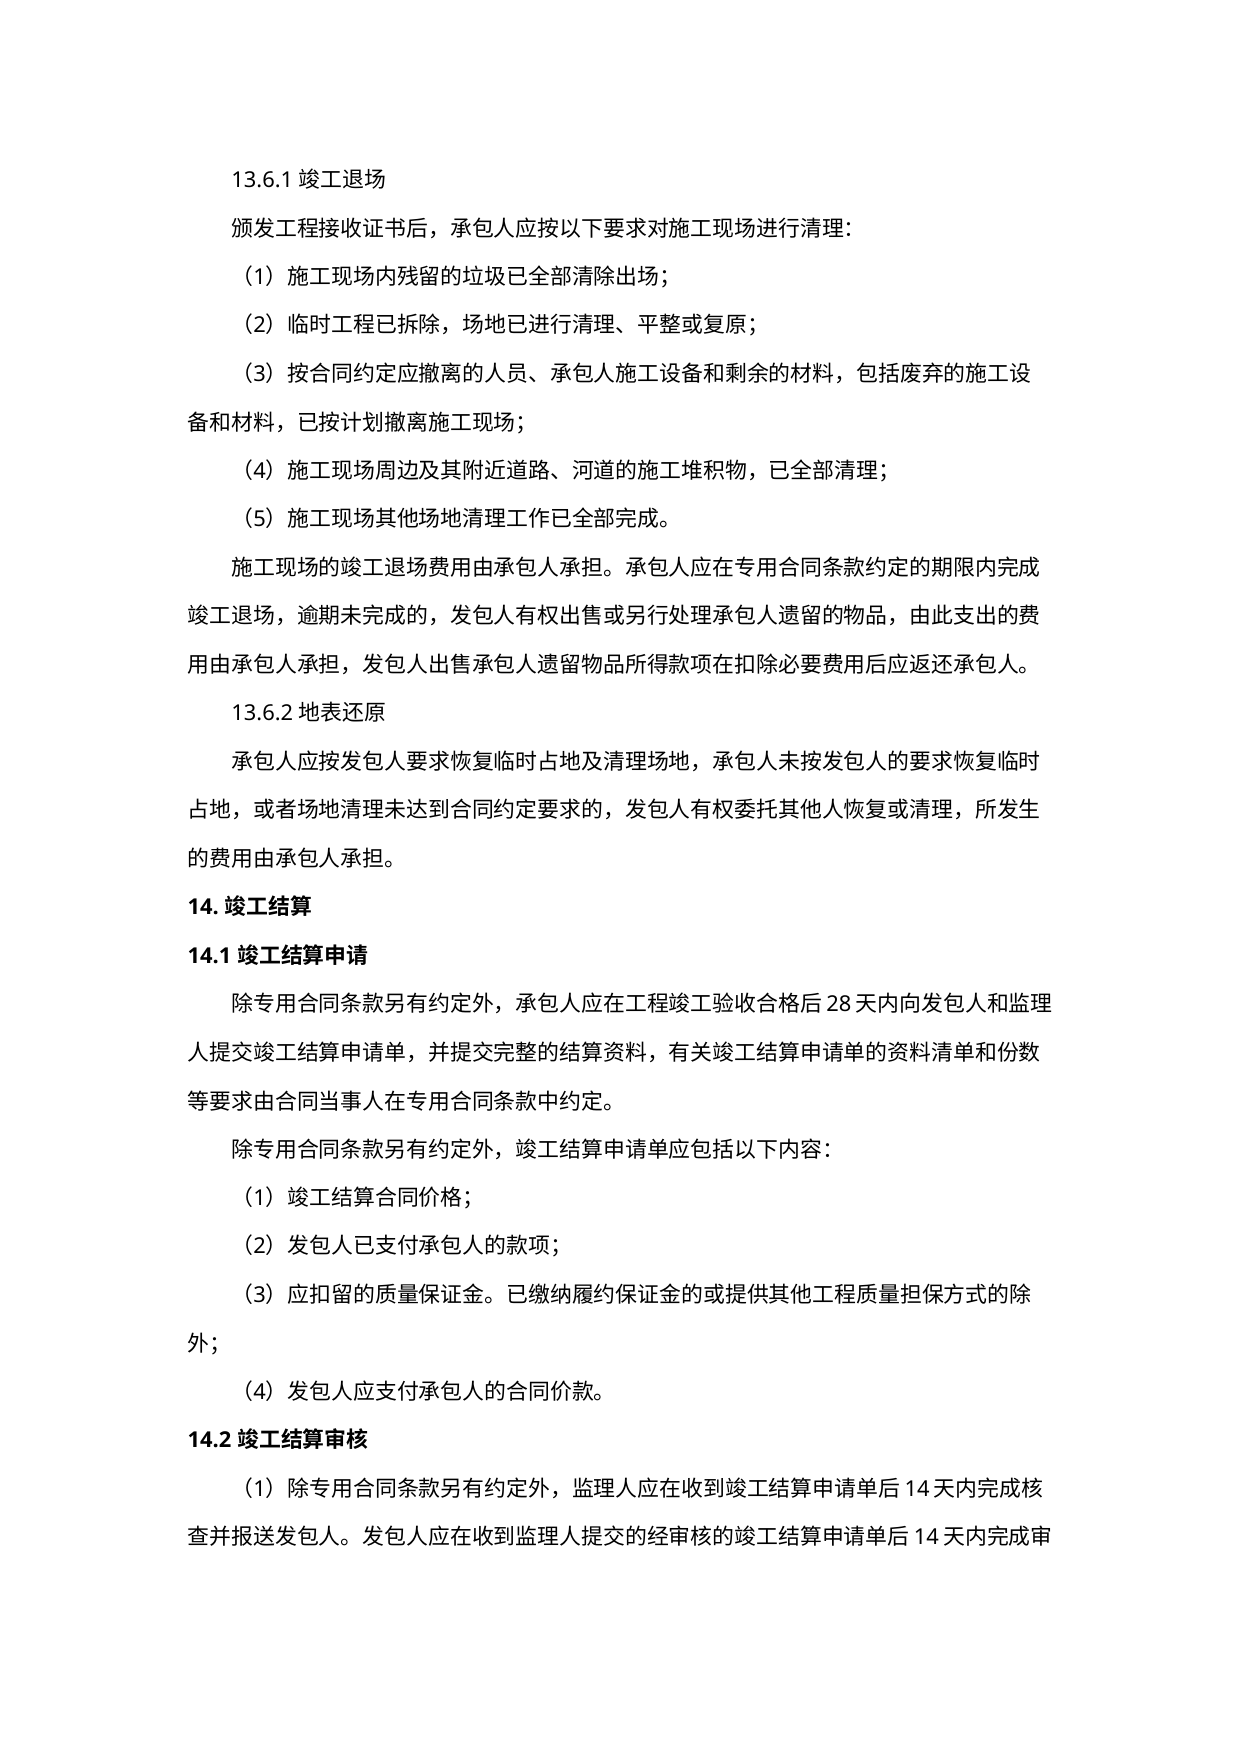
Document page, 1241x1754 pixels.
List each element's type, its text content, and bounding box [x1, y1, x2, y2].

text 14. 竣工结算 [187, 889, 1053, 922]
text 14.2 竣工结算审核 [187, 1422, 1053, 1454]
text 施工现场的竣工退场费用由承包人承担。承包人应在专用合同条款约定的期限内完成竣工退场，逾期未完成的，发包人有权出售或另行处理承包人遗留的物品，由此支出的费用由承包人承担，发包人出售承包人遗留物品所得款项在扣除必要费用后应返还承包人。 [187, 549, 1053, 679]
text （1）竣工结算合同价格； [187, 1180, 1053, 1212]
text 14.1 竣工结算申请 [187, 937, 1053, 970]
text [187, 1470, 1053, 1552]
text （2）发包人已支付承包人的款项； [187, 1228, 1053, 1261]
text 13.6.2 地表还原 [187, 695, 1053, 727]
text （5）施工现场其他场地清理工作已全部完成。 [187, 501, 1053, 533]
text 颁发工程接收证书后，承包人应按以下要求对施工现场进行清理： [187, 210, 1053, 243]
text （4）施工现场周边及其附近道路、河道的施工堆积物，已全部清理； [187, 452, 1053, 485]
text （3）应扣留的质量保证金。已缴纳履约保证金的或提供其他工程质量担保方式的除外； [187, 1277, 1053, 1358]
text （3）按合同约定应撤离的人员、承包人施工设备和剩余的材料，包括废弃的施工设备和材料，已按计划撤离施工现场； [187, 355, 1053, 437]
text 除专用合同条款另有约定外，承包人应在工程竣工验收合格后28天内向发包人和监理人提交竣工结算申请单，并提交完整的结算资料，有关竣工结算申请单的资料清单和份数等要求由合同当事人在专用合同条款中约定。 [187, 986, 1053, 1116]
text （4）发包人应支付承包人的合同价款。 [187, 1374, 1053, 1406]
text 除专用合同条款另有约定外，竣工结算申请单应包括以下内容： [187, 1132, 1053, 1164]
text （1）施工现场内残留的垃圾已全部清除出场； [187, 259, 1053, 291]
text （2）临时工程已拆除，场地已进行清理、平整或复原； [187, 307, 1053, 339]
text 承包人应按发包人要求恢复临时占地及清理场地，承包人未按发包人的要求恢复临时占地，或者场地清理未达到合同约定要求的，发包人有权委托其他人恢复或清理，所发生的费用由承包人承担。 [187, 743, 1053, 873]
text 13.6.1 竣工退场 [187, 162, 1053, 194]
